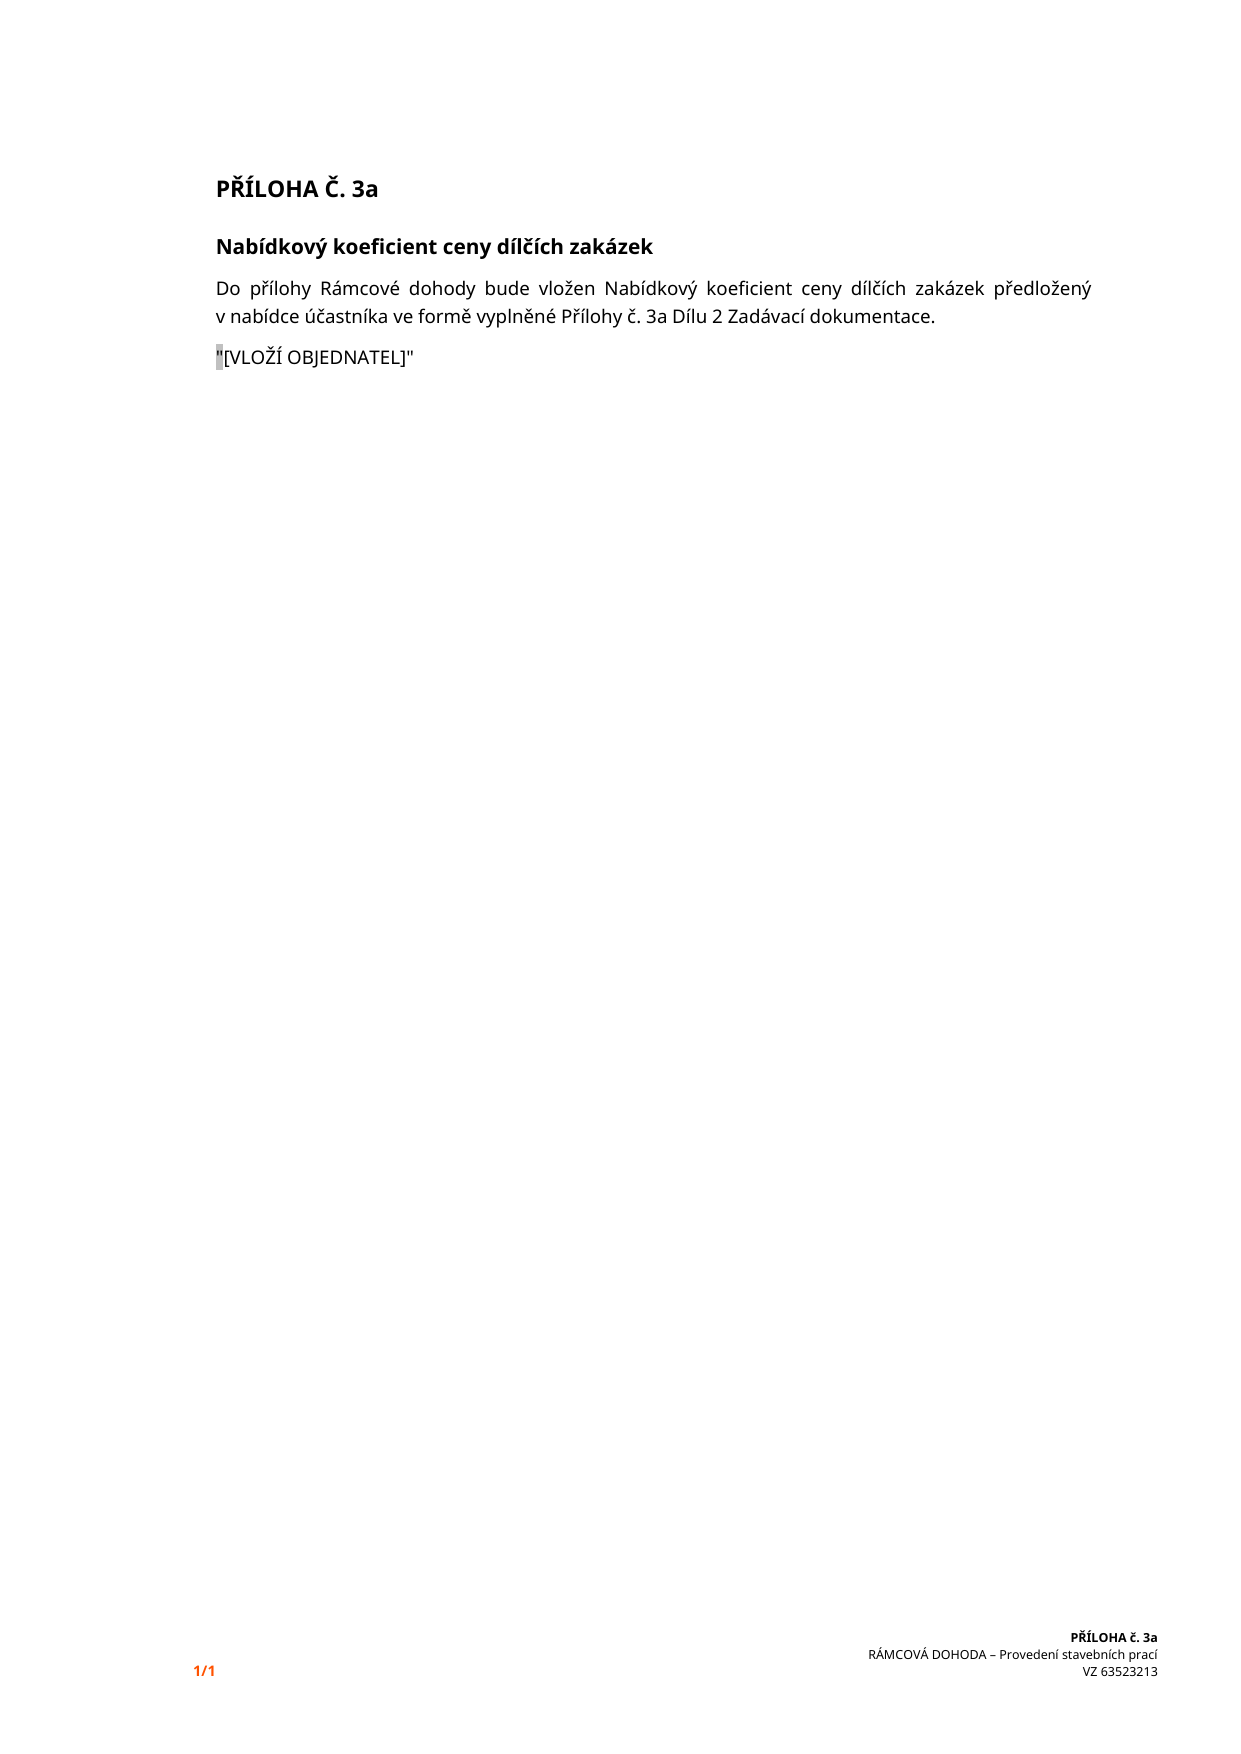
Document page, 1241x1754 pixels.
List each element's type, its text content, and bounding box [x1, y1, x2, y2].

text Nabídkový koeficient ceny dílčích zakázek [216, 232, 1093, 260]
text Příloha č. 3a [216, 172, 1093, 204]
text Do přílohy Rámcové dohody bude vložen Nabídkový koeficient ceny dílčích zakázek předložený v nabídce účastníka ve formě vyplněné Přílohy č. 3a Dílu 2 Zadávací dokumentace. [216, 276, 1093, 329]
